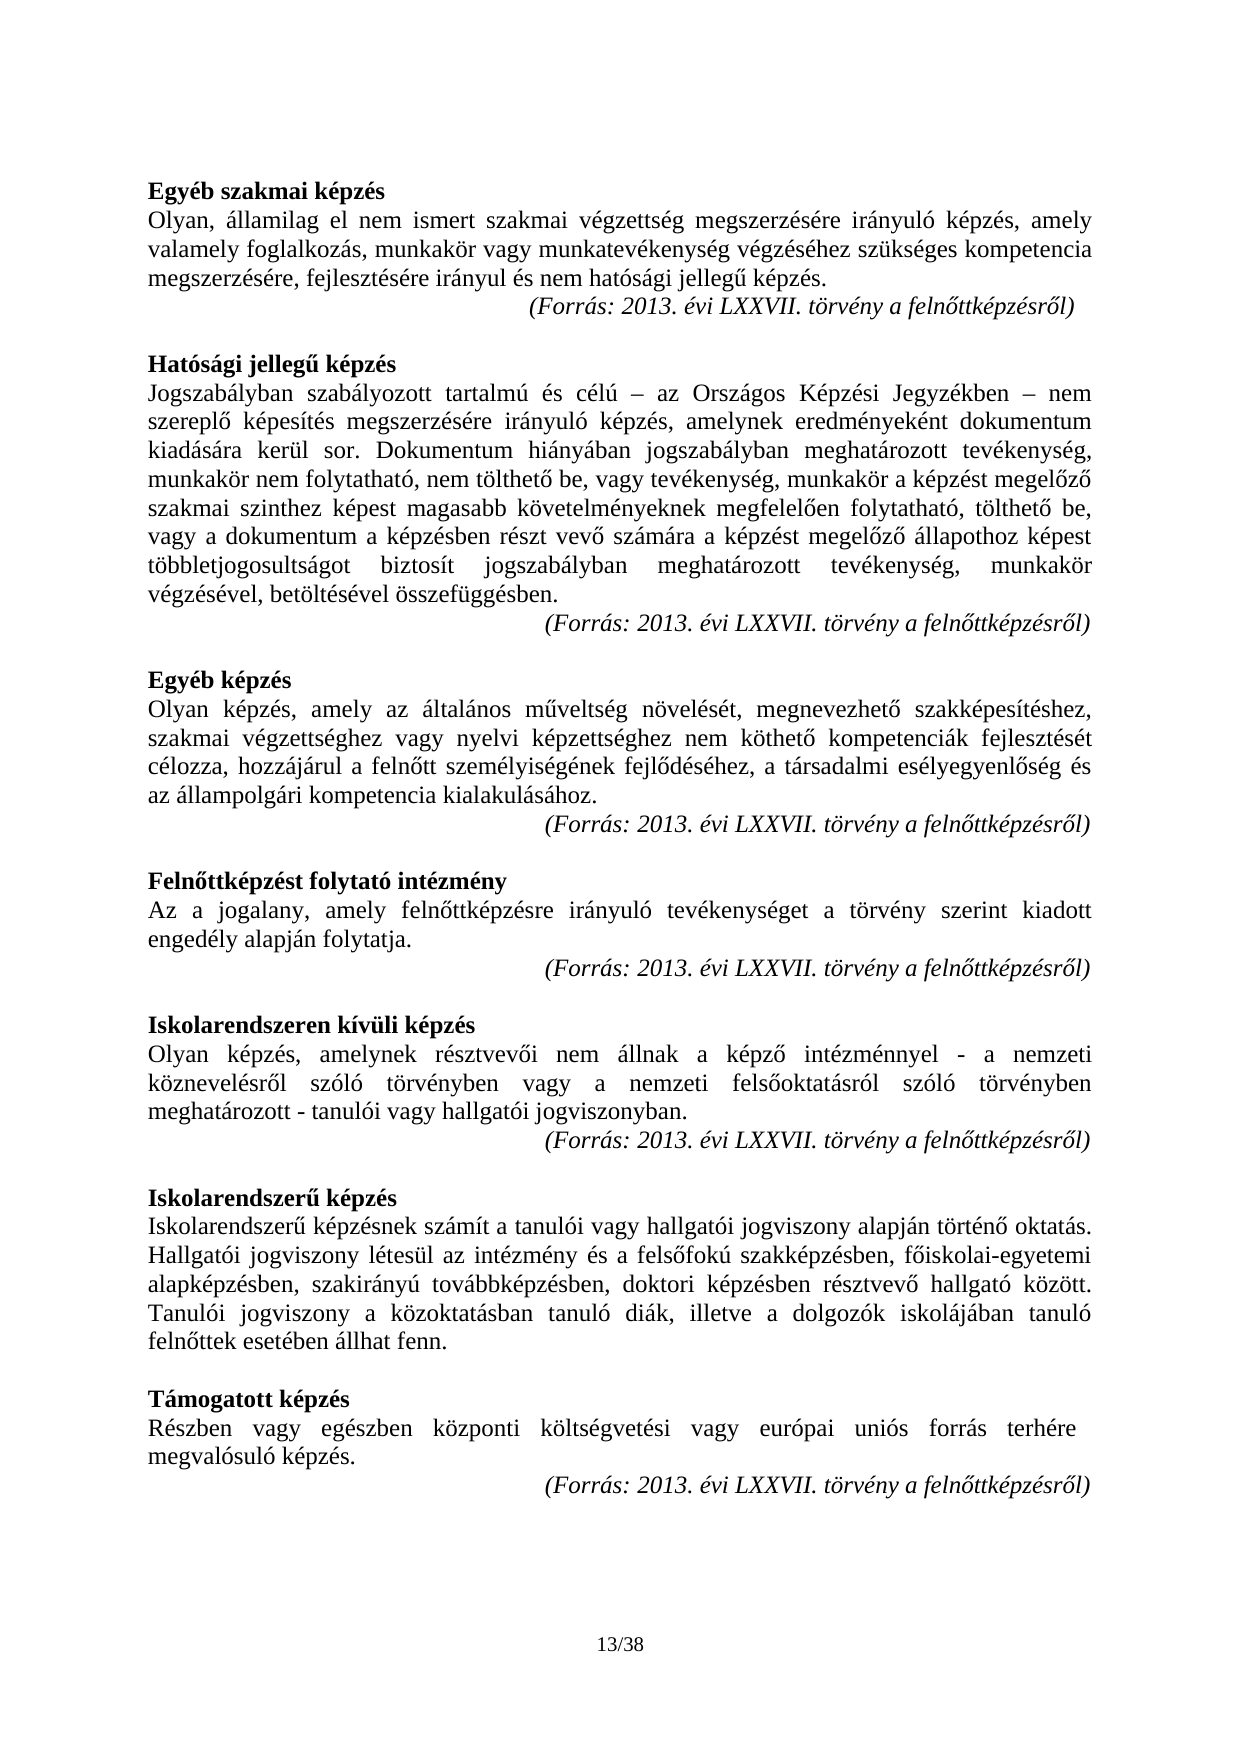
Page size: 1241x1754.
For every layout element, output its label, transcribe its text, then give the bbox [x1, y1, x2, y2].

text Iskolarendszerű képzésnek számít a tanulói vagy hallgatói jogviszony alapján történő oktatás. Hallgatói jogviszony létesül az intézmény és a felsőfokú szakképzésben, főiskolai-egyetemi alapképzésben, szakirányú továbbképzésben, doktori képzésben résztvevő hallgató között. Tanulói jogviszony a közoktatásban tanuló diák, illetve a dolgozók iskolájában tanuló felnőttek esetében állhat fenn. [148, 1211, 1093, 1355]
text Részben vagy egészben központi költségvetési vagy európai uniós forrás terhére megvalósuló képzés. [148, 1413, 1077, 1470]
subtitle Iskolarendszerű képzés [148, 1183, 1093, 1211]
text Egyéb képzés [148, 665, 1093, 694]
text Támogatott képzés [148, 1384, 1077, 1413]
text Olyan képzés, amelynek résztvevői nem állnak a képző intézménnyel - a nemzeti köznevelésről szóló törvényben vagy a nemzeti felsőoktatásról szóló törvényben meghatározott - tanulói vagy hallgatói jogviszonyban. [148, 1039, 1093, 1125]
text (Forrás: 2013. évi LXXVII. törvény a felnőttképzésről) [163, 608, 1093, 636]
text Az a jogalany, amely felnőttképzésre irányuló tevékenységet a törvény szerint kiadott engedély alapján folytatja. [148, 895, 1093, 953]
text (Forrás: 2013. évi LXXVII. törvény a felnőttképzésről) [148, 1125, 1093, 1154]
text (Forrás: 2013. évi LXXVII. törvény a felnőttképzésről) [163, 1470, 1093, 1499]
text Iskolarendszeren kívüli képzés [148, 1010, 1093, 1039]
text (Forrás: 2013. évi LXXVII. törvény a felnőttképzésről) [163, 809, 1093, 838]
text Olyan, államilag el nem ismert szakmai végzettség megszerzésére irányuló képzés, amely valamely foglalkozás, munkakör vagy munkatevékenység végzéséhez szükséges kompetencia megszerzésére, fejlesztésére irányul és nem hatósági jellegű képzés. [148, 205, 1093, 291]
text Egyéb szakmai képzés [148, 176, 1093, 205]
text Hatósági jellegű képzés [148, 349, 1093, 378]
text (Forrás: 2013. évi LXXVII. törvény a felnőttképzésről) [163, 953, 1093, 981]
text Felnőttképzést folytató intézmény [148, 866, 1093, 895]
text Olyan képzés, amely az általános műveltség növelését, megnevezhető szakképesítéshez, szakmai végzettséghez vagy nyelvi képzettséghez nem köthető kompetenciák fejlesztését célozza, hozzájárul a felnőtt személyiségének fejlődéséhez, a társadalmi esélyegyenlőség és az állampolgári kompetencia kialakulásához. [148, 694, 1093, 809]
text Jogszabályban szabályozott tartalmú és célú – az Országos Képzési Jegyzékben – nem szereplő képesítés megszerzésére irányuló képzés, amelynek eredményeként dokumentum kiadására kerül sor. Dokumentum hiányában jogszabályban meghatározott tevékenység, munkakör nem folytatható, nem tölthető be, vagy tevékenység, munkakör a képzést megelőző szakmai szinthez képest magasabb követelményeknek megfelelően folytatható, tölthető be, vagy a dokumentum a képzésben részt vevő számára a képzést megelőző állapothoz képest többletjogosultságot biztosít jogszabályban meghatározott tevékenység, munkakör végzésével, betöltésével összefüggésben. [148, 378, 1093, 608]
text (Forrás: 2013. évi LXXVII. törvény a felnőttképzésről) [163, 291, 1077, 320]
